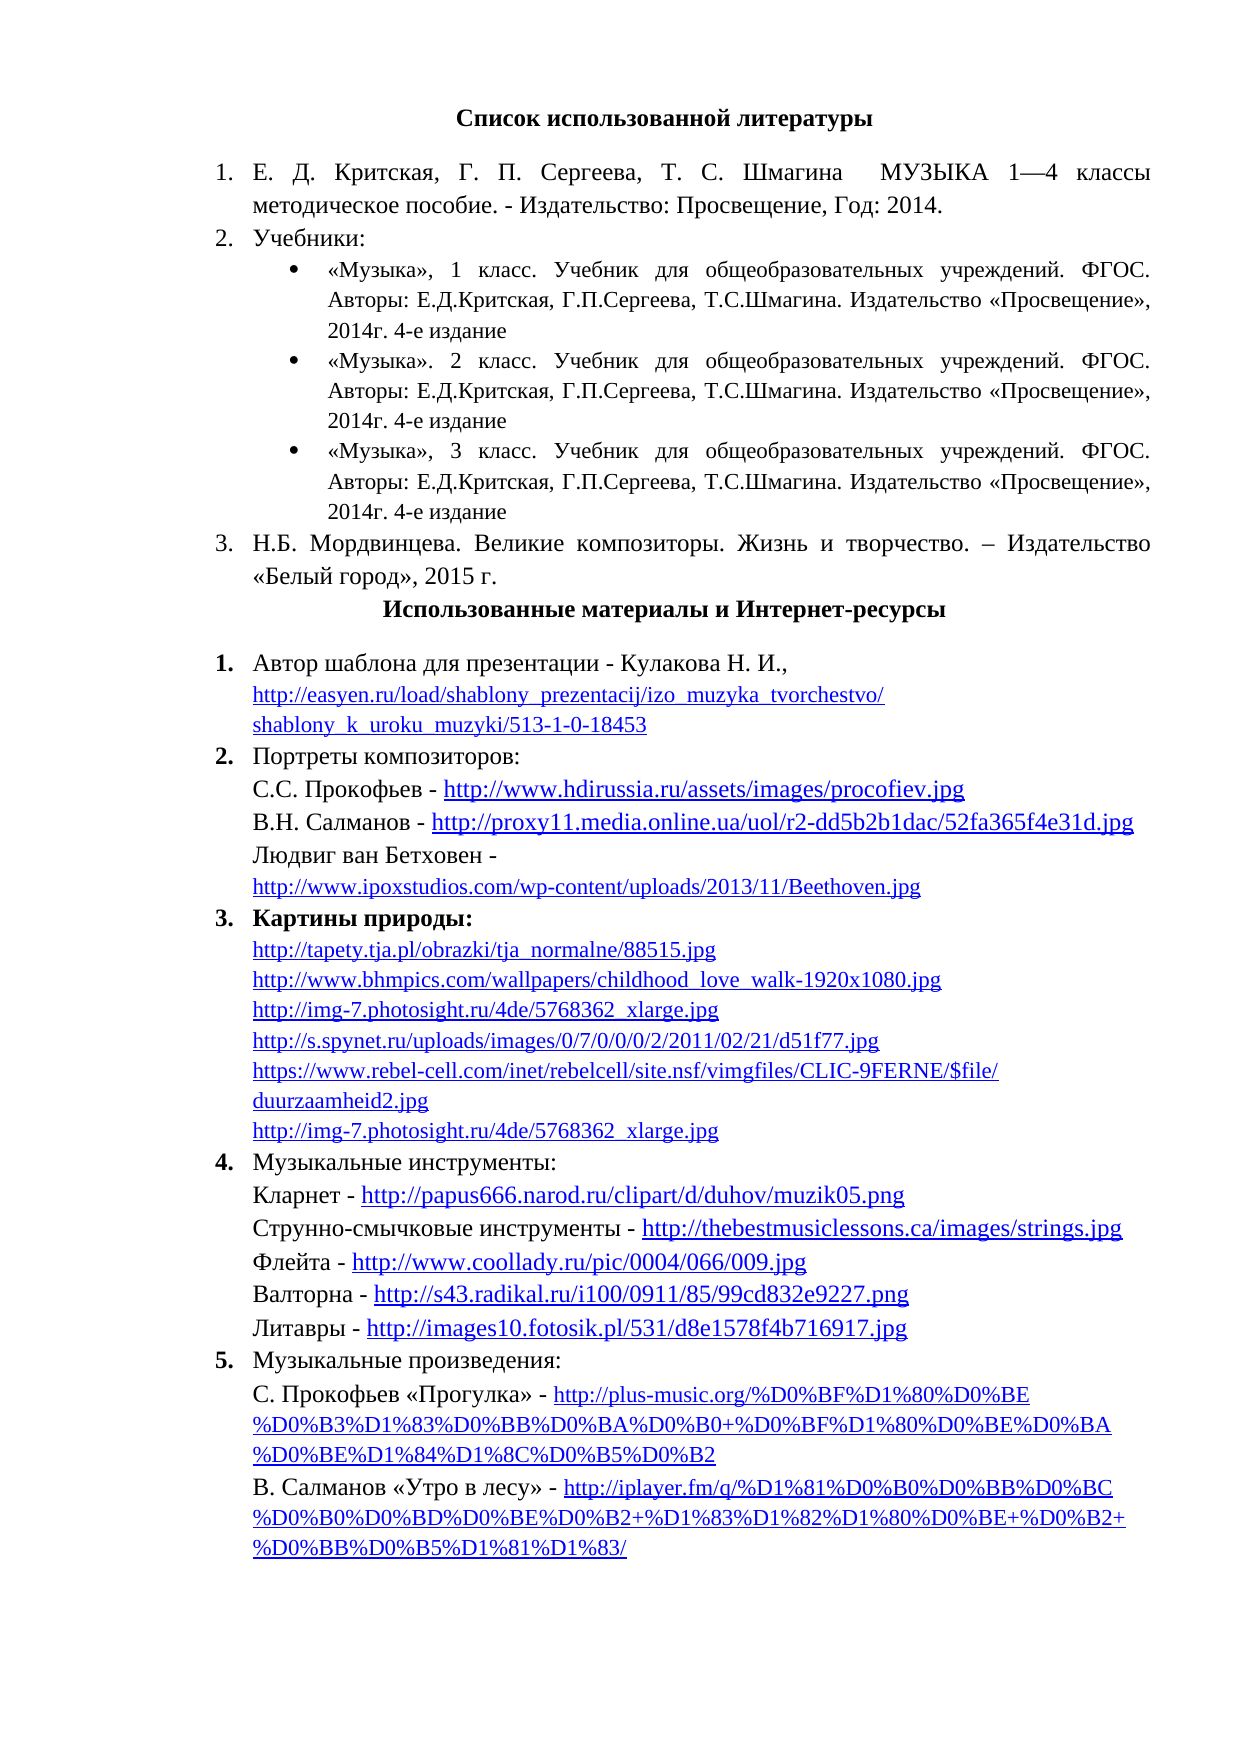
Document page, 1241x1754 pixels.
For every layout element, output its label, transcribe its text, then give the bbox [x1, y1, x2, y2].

text В.Н. Салманов - http://proxy11.media.online.ua/uol/r2-dd5b2b1dac/52fa365f4e31d.jpg [252, 807, 1152, 836]
list Картины природы: [215, 903, 1152, 932]
text Кларнет - http://papus666.narod.ru/clipart/d/duhov/muzik05.png [252, 1181, 1152, 1209]
list Музыкальные произведения: [215, 1346, 1152, 1374]
text http://s.spynet.ru/uploads/images/0/7/0/0/0/2/2011/02/21/d51f77.jpg [252, 1027, 1152, 1053]
list «Музыка», 1 класс. Учебник для общеобразовательных учреждений. ФГОС. Авторы: Е.Д.Критская, Г.П.Сергеева, Т.С.Шмагина. Издательство «Просвещение», 2014г. 4-е издание [290, 256, 1152, 343]
text http://www.bhmpics.com/wallpapers/childhood_love_walk-1920x1080.jpg [252, 966, 1152, 993]
text Список использованной литературы [177, 103, 1152, 132]
list Учебники: [215, 223, 1152, 252]
text Валторна - http://s43.radikal.ru/i100/0911/85/99cd832e9227.png [252, 1279, 1152, 1308]
text Флейта - http://www.coollady.ru/pic/0004/066/009.jpg [252, 1247, 1152, 1275]
list Е. Д. Критская, Г. П. Сергеева, Т. С. Шмагина МУЗЫКА 1—4 классы методическое пособие. - Издательство: Просвещение, Год: 2014. [215, 157, 1152, 219]
text Людвиг ван Бетховен - http://www.ipoxstudios.com/wp-content/uploads/2013/11/Beethoven.jpg [252, 840, 1152, 899]
list Автор шаблона для презентации - Кулакова Н. И., http://easyen.ru/load/shablony_prezentacij/izo_muzyka_tvorchestvo/shablony_k_uroku_muzyki/513-1-0-18453 [215, 648, 1152, 737]
text В. Салманов «Утро в лесу» - http://iplayer.fm/q/%D1%81%D0%B0%D0%BB%D0%BC%D0%B0%D0%BD%D0%BE%D0%B2+%D1%83%D1%82%D1%80%D0%BE+%D0%B2+%D0%BB%D0%B5%D1%81%D1%83/ [252, 1472, 1152, 1561]
list «Музыка». 2 класс. Учебник для общеобразовательных учреждений. ФГОС. Авторы: Е.Д.Критская, Г.П.Сергеева, Т.С.Шмагина. Издательство «Просвещение», 2014г. 4-е издание [290, 347, 1152, 434]
text С. Прокофьев «Прогулка» - http://plus-music.org/%D0%BF%D1%80%D0%BE%D0%B3%D1%83%D0%BB%D0%BA%D0%B0+%D0%BF%D1%80%D0%BE%D0%BA%D0%BE%D1%84%D1%8C%D0%B5%D0%B2 [252, 1379, 1152, 1468]
list Н.Б. Мордвинцева. Великие композиторы. Жизнь и творчество. – Издательство «Белый город», 2015 г. [215, 528, 1152, 590]
text https://www.rebel-cell.com/inet/rebelcell/site.nsf/vimgfiles/CLIC-9FERNE/$file/duurzaamheid2.jpg [252, 1057, 1152, 1113]
list «Музыка», 3 класс. Учебник для общеобразовательных учреждений. ФГОС. Авторы: Е.Д.Критская, Г.П.Сергеева, Т.С.Шмагина. Издательство «Просвещение», 2014г. 4-е издание [290, 438, 1152, 524]
text С.С. Прокофьев - http://www.hdirussia.ru/assets/images/procofiev.jpg [252, 774, 1152, 803]
text Использованные материалы и Интернет-ресурсы [177, 594, 1152, 623]
text Струнно-смычковые инструменты - http://thebestmusiclessons.ca/images/strings.jpg [252, 1213, 1152, 1242]
text http://img-7.photosight.ru/4de/5768362_xlarge.jpg [252, 1117, 1152, 1144]
text http://tapety.tja.pl/obrazki/tja_normalne/88515.jpg [252, 936, 1152, 962]
list Портреты композиторов: [215, 741, 1152, 770]
text Литавры - http://images10.fotosik.pl/531/d8e1578f4b716917.jpg [252, 1313, 1152, 1341]
list Музыкальные инструменты: [215, 1147, 1152, 1176]
text http://img-7.photosight.ru/4de/5768362_xlarge.jpg [252, 996, 1152, 1023]
